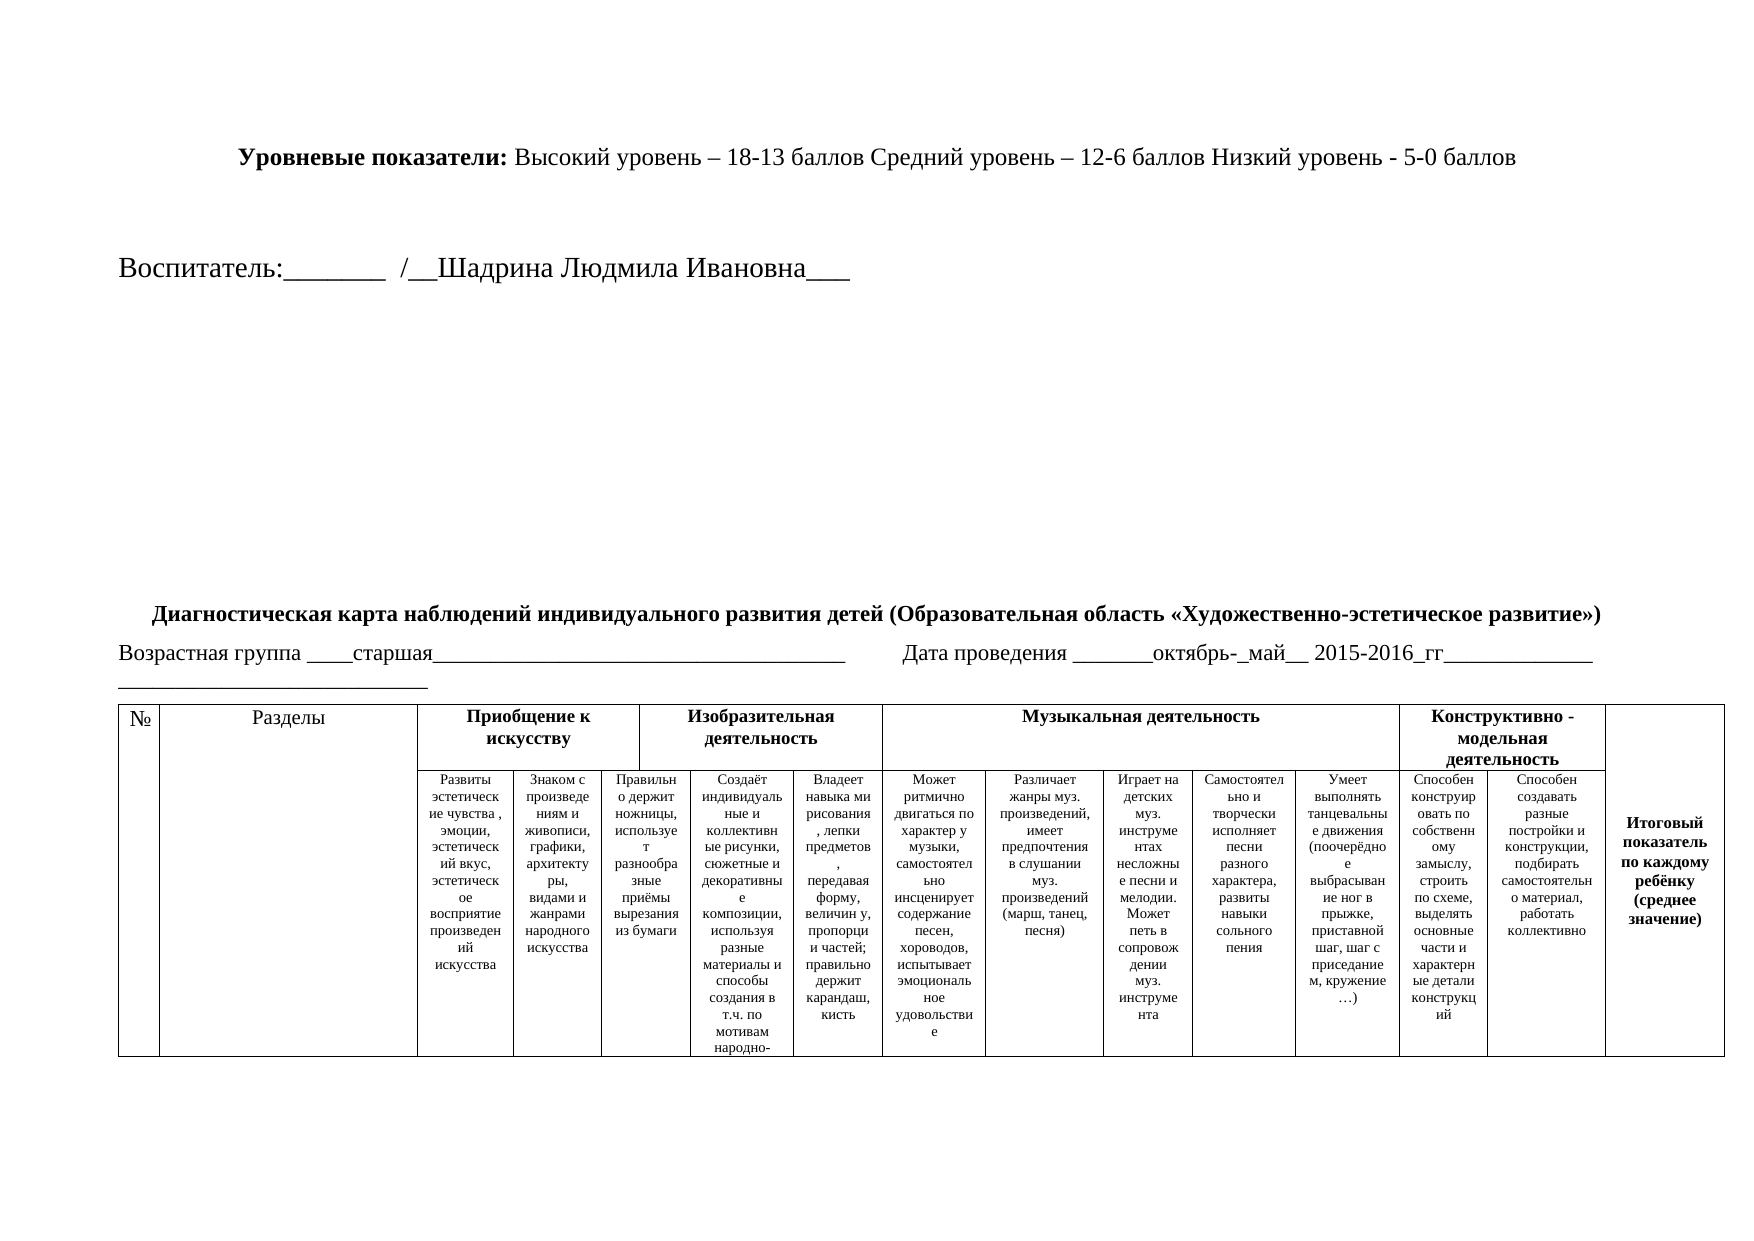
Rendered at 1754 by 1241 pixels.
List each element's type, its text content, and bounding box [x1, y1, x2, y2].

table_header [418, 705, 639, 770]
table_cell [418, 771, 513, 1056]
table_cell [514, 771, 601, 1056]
text Уровневые показатели: Высокий уровень – 18-13 баллов Средний уровень – 12-6 баллов Низкий уровень - 5-0 баллов [118, 142, 1636, 171]
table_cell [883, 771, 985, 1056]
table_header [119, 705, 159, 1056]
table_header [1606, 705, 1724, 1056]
text Воспитатель:_______ /__Шадрина Людмила Ивановна___ [118, 250, 1636, 284]
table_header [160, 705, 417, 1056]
text Возрастная группа ____старшая____________________________________ Дата проведения _______октябрь-_май__ 2015-2016_гг_____________ ___________________________ [118, 639, 1636, 692]
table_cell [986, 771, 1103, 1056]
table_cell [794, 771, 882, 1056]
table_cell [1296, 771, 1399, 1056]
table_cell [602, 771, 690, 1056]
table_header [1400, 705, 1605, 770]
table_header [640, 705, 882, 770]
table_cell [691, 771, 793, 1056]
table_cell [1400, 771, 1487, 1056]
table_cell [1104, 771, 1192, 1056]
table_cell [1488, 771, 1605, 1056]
text Диагностическая карта наблюдений индивидуального развития детей (Образовательная область «Художественно-эстетическое развитие») [118, 600, 1636, 626]
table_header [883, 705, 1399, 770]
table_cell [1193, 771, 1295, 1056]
